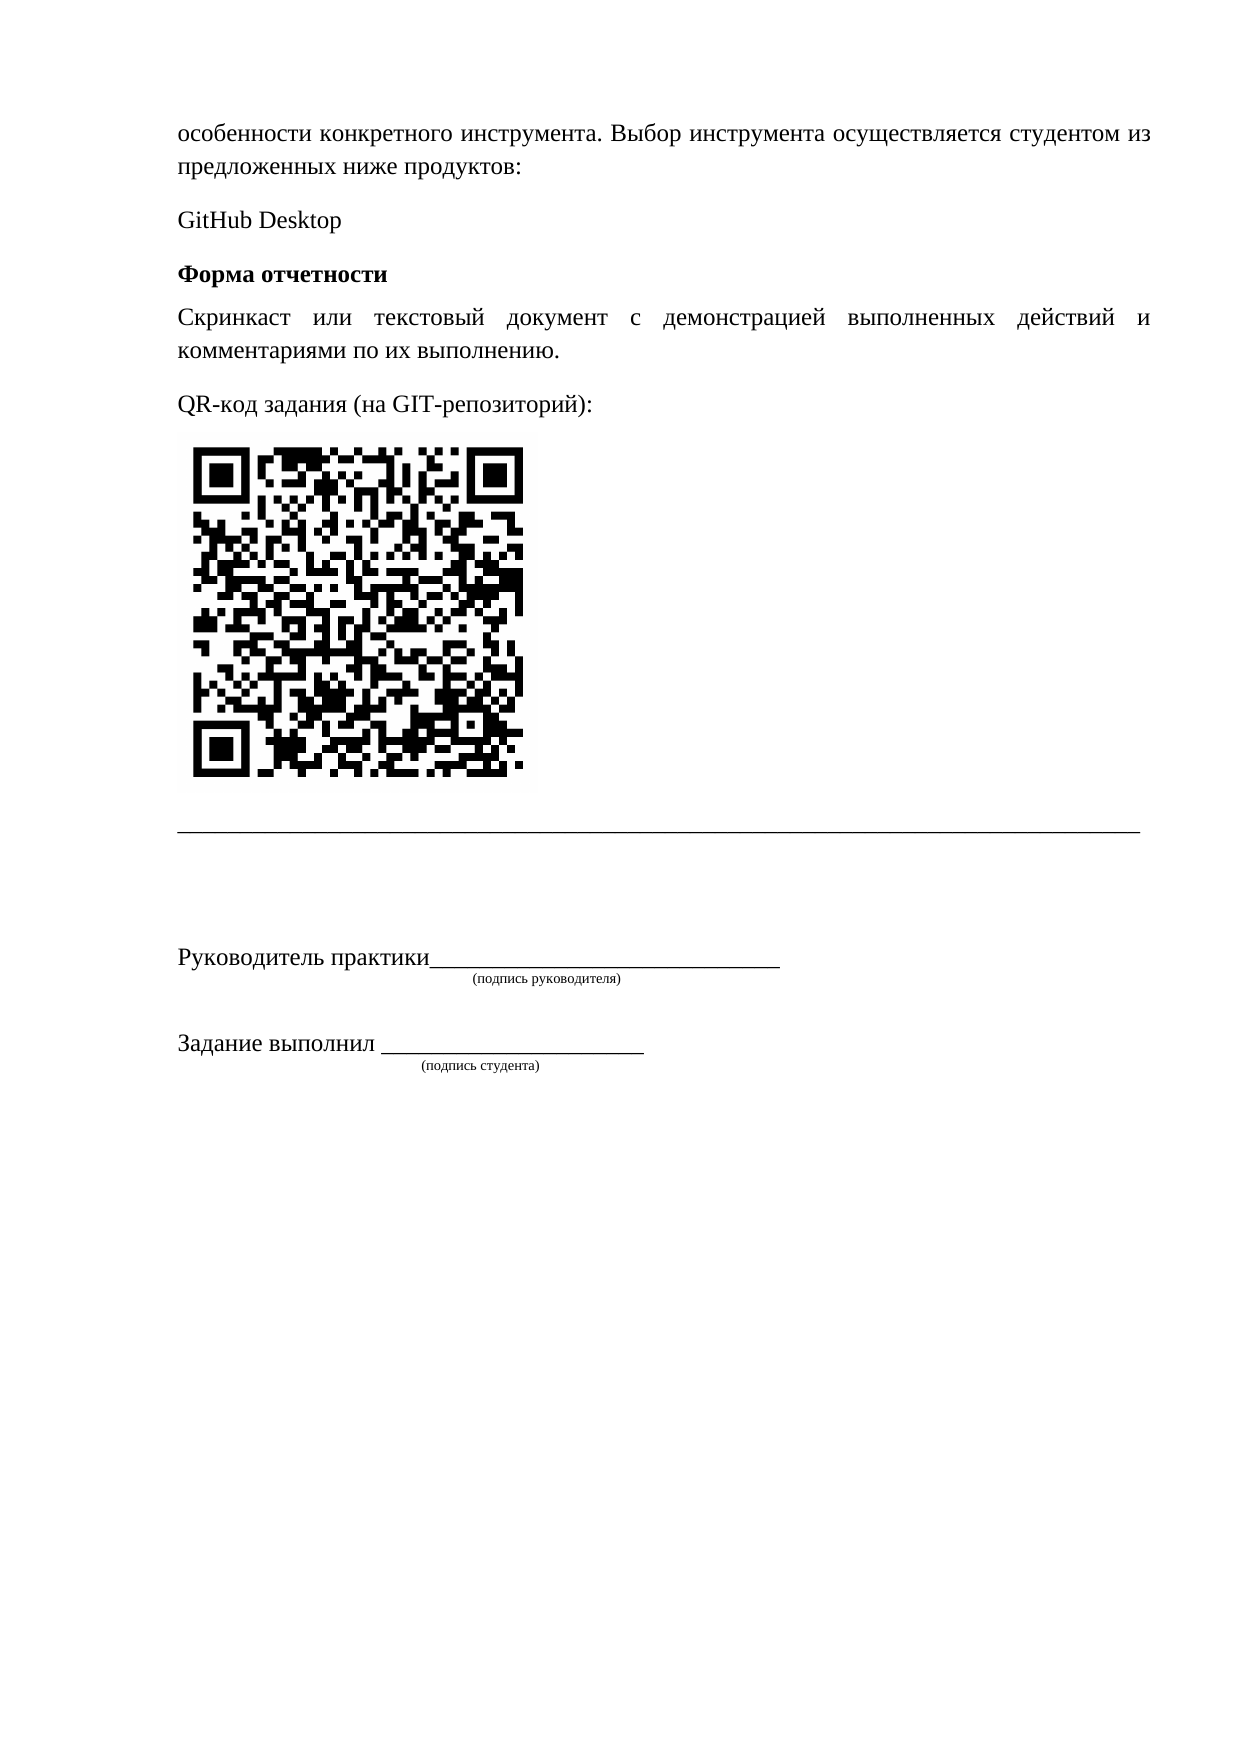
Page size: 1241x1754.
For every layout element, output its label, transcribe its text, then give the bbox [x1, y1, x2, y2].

text (подпись руководителя) [177, 970, 1152, 999]
text _____________________________________________________________________________ [177, 807, 1152, 836]
picture [177, 432, 539, 793]
text (подпись студента) [177, 1057, 1152, 1085]
text Руководитель практики____________________________ [177, 942, 1152, 970]
text Скринкаст или текстовый документ с демонстрацией выполненных действий и комментариями по их выполнению. [177, 302, 1152, 364]
text QR-код задания (на GIT-репозиторий): [177, 389, 1152, 418]
text Форма отчетности [177, 259, 1152, 288]
text Задание выполнил _____________________ [177, 1028, 1152, 1057]
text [177, 118, 1152, 180]
text GitHub Desktop [177, 205, 1152, 234]
